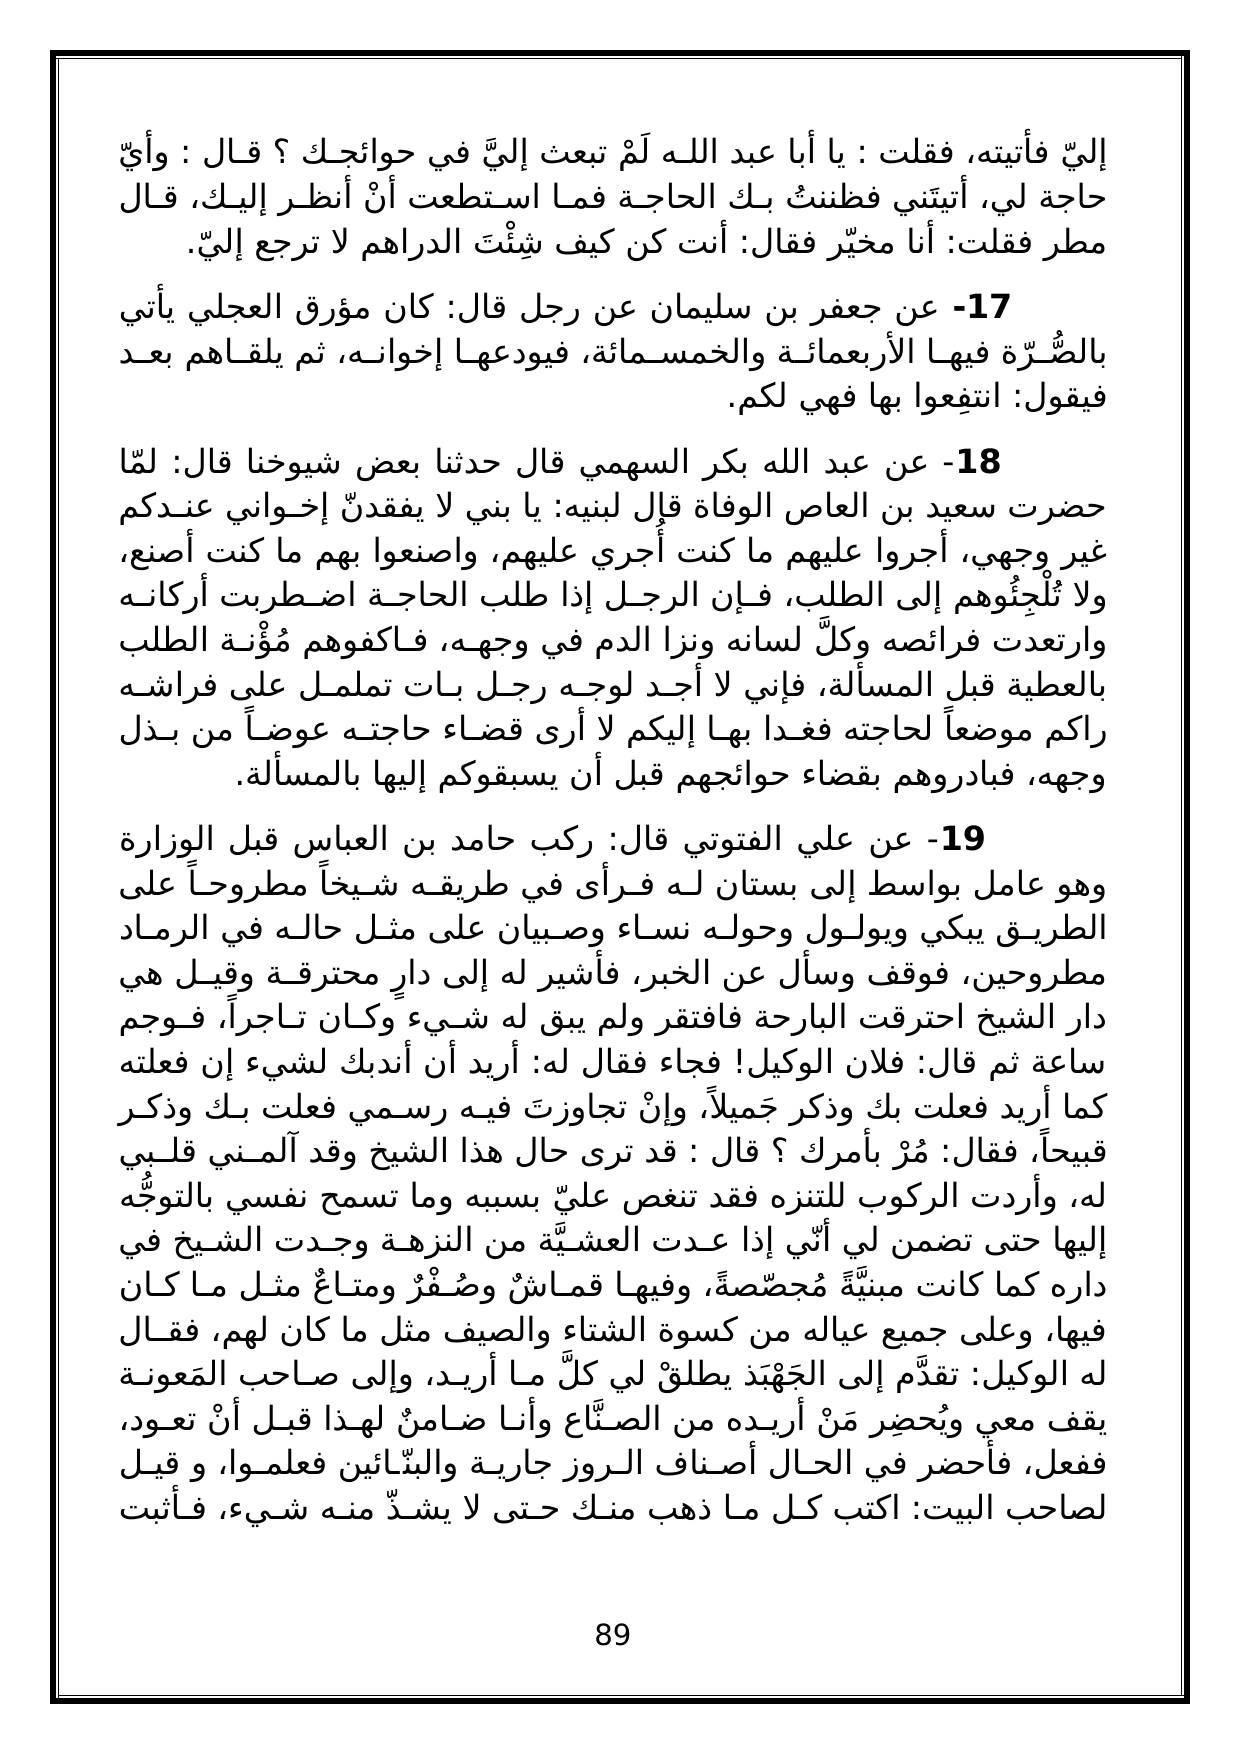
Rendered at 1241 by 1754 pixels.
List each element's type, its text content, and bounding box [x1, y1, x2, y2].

text 18- عن عبد الله بكر السهمي قال حدثنا بعض شيوخنا قال: لمّا حضرت سعيد بن العاص الوفاة قال لبنيه: يا بني لا يفقدنّ إخواني عندكم غير وجهي، أجروا عليهم ما كنت أُجري عليهم، واصنعوا بهم ما كنت أصنع، ولا تُلْجِئُوهم إلى الطلب، فإن الرجل إذا طلب الحاجة اضطربت أركانه وارتعدت فرائصه وكلَّ لسانه ونزا الدم في وجهه، فاكفوهم مُؤْنة الطلب بالعطية قبل المسألة، فإني لا أجد لوجه رجل بات تململ على فراشه راكم موضعاً لحاجته فغدا بها إليكم لا أرى قضاء حاجته عوضاً من بذل وجهه، فبادروهم بقضاء حوائجهم قبل أن يسبقوكم إليها بالمسألة. [118, 442, 1107, 793]
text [118, 819, 1107, 1527]
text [118, 133, 1107, 261]
text 17- عن جعفر بن سليمان عن رجل قال: كان مؤرق العجلي يأتي بالصُّرّة فيها الأربعمائة والخمسمائة، فيودعها إخوانه، ثم يلقاهم بعد فيقول: انتفِعوا بها فهي لكم. [118, 287, 1107, 416]
